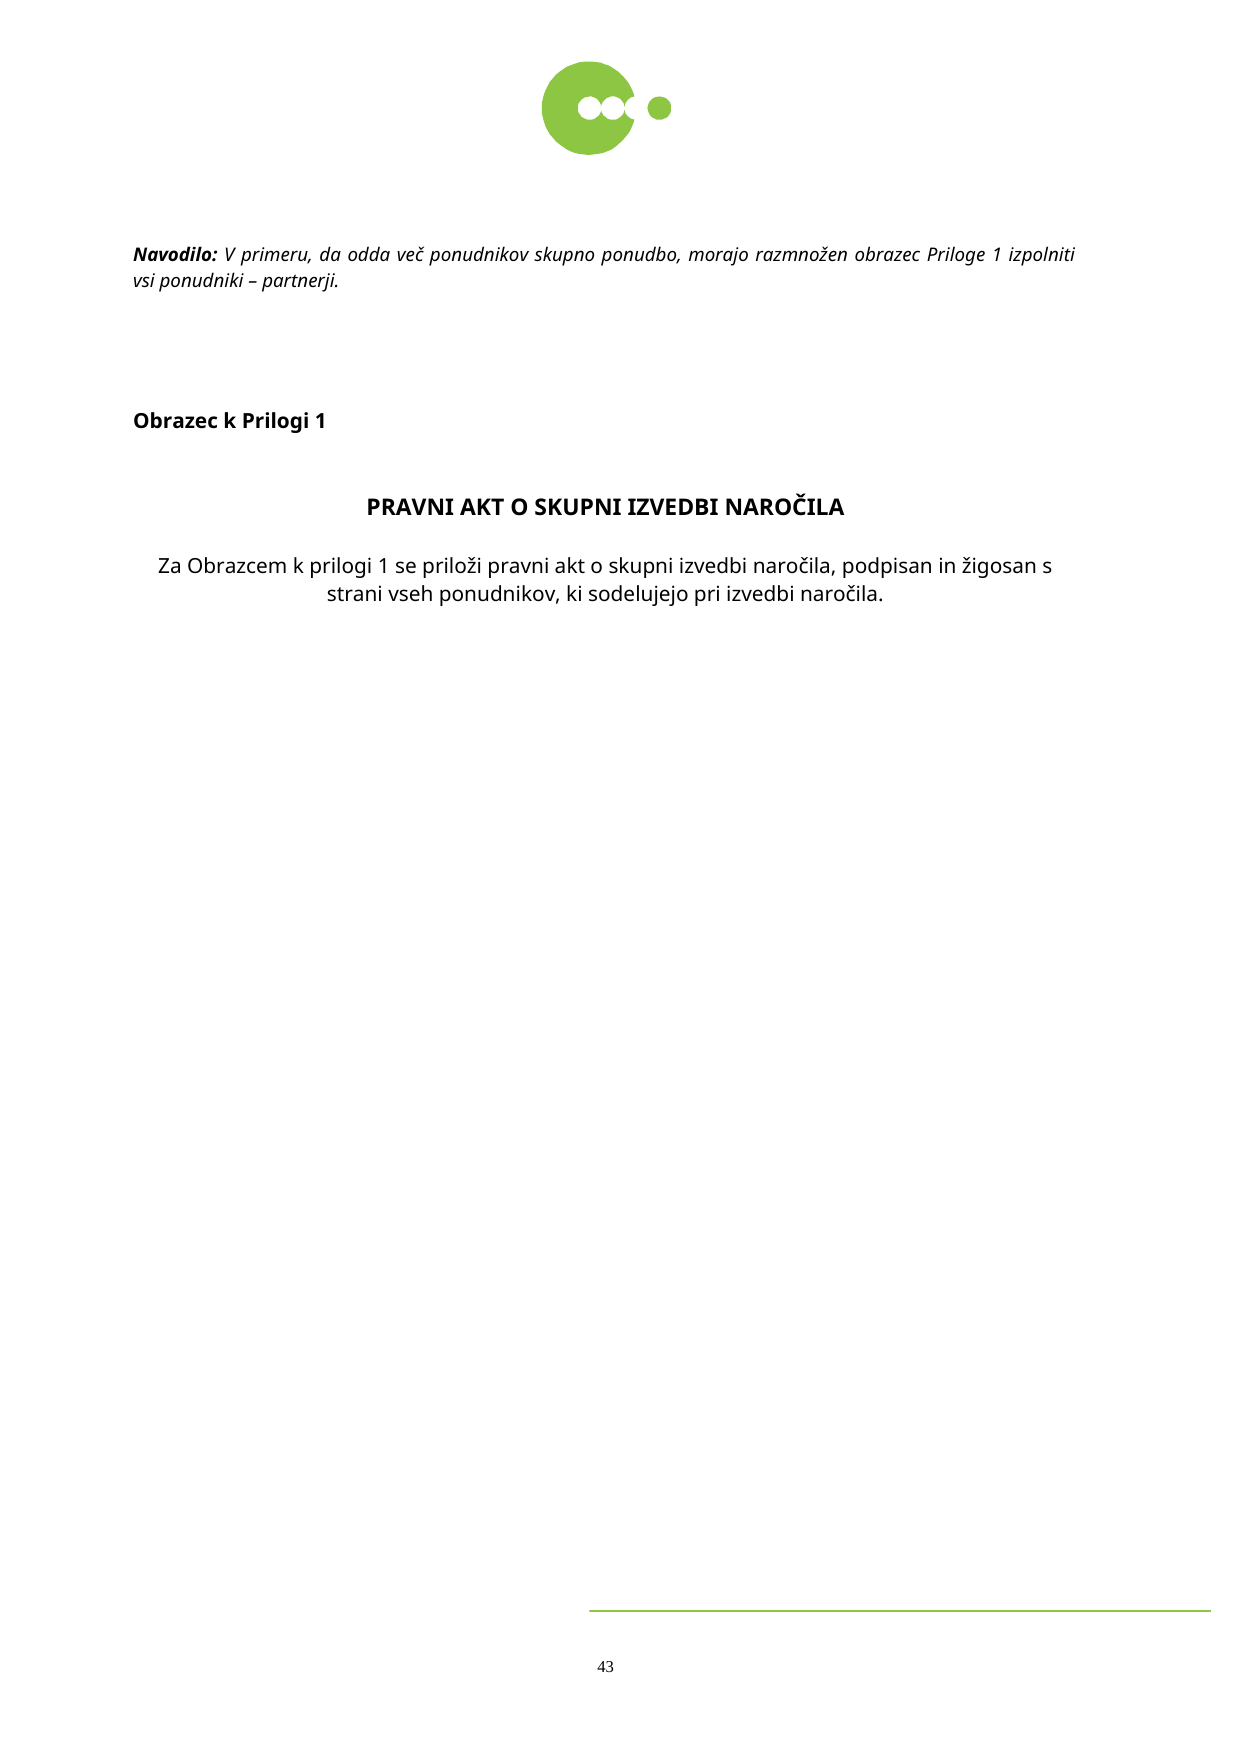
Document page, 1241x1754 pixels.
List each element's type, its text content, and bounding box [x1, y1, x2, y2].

text Navodilo: V primeru, da odda več ponudnikov skupno ponudbo, morajo razmnožen obrazec Priloge 1 izpolniti vsi ponudniki – partnerji. [133, 241, 1078, 292]
text Obrazec k Prilogi 1 [133, 406, 1078, 434]
text PRAVNI AKT O SKUPNI IZVEDBI NAROČILA [133, 491, 1078, 523]
text Za Obrazcem k prilogi 1 se priloži pravni akt o skupni izvedbi naročila, podpisan in žigosan s strani vseh ponudnikov, ki sodelujejo pri izvedbi naročila. [133, 551, 1078, 608]
